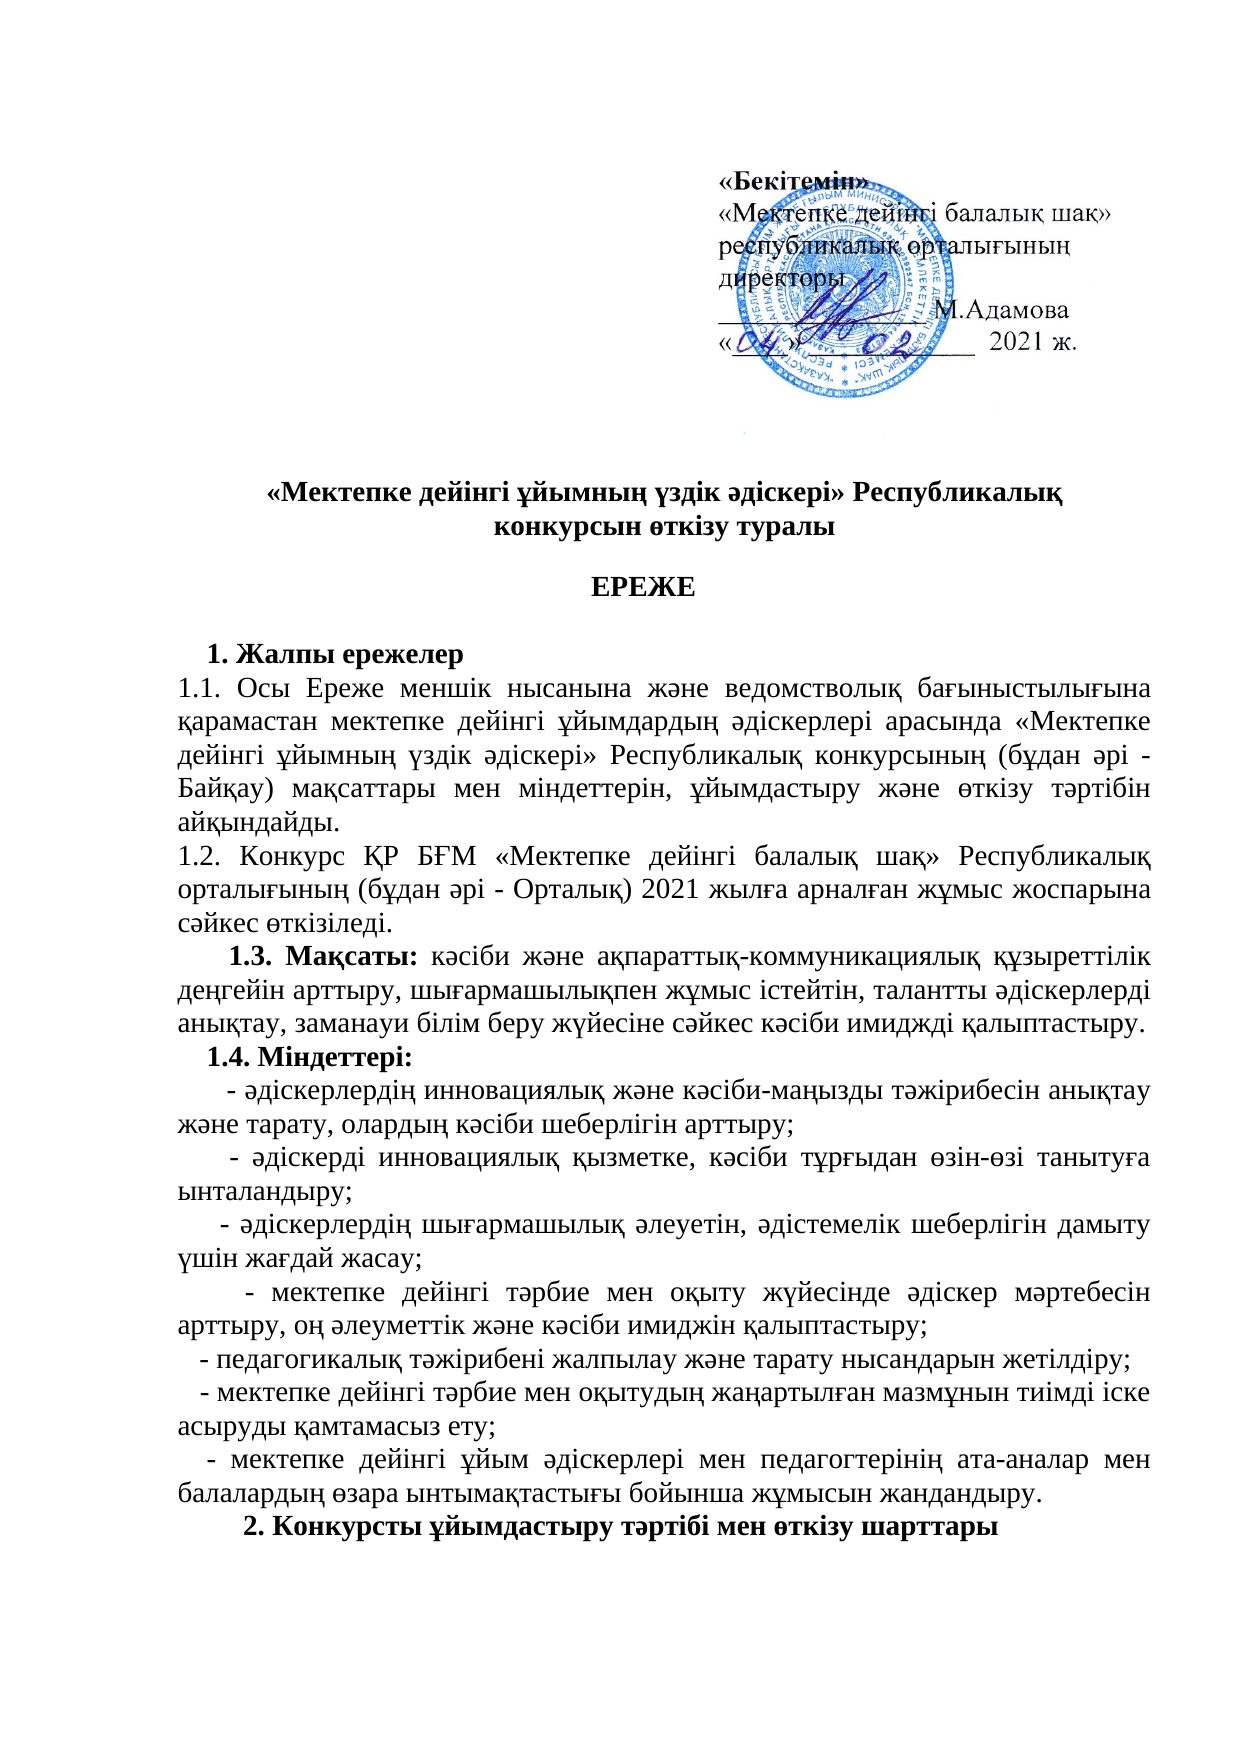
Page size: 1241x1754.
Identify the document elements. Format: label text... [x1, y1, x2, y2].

picture [676, 146, 1152, 441]
text 1. Жалпы ережелер [177, 636, 1152, 670]
text - әдіскерлердің инновациялық және кәсіби-маңызды тәжірибесін анықтау және тарату, олардың кәсіби шеберлігін арттыру; [177, 1072, 1152, 1139]
text «Мектепке дейінгі ұйымның үздік әдіскері» Республикалық [177, 474, 1152, 508]
text ЕРЕЖЕ [177, 569, 1152, 603]
text 1.1. Осы Ереже меншік нысанына және ведомстволық бағыныстылығына қарамастан мектепке дейінгі ұйымдардың әдіскерлері арасында «Мектепке дейінгі ұйымның үздік әдіскері» Республикалық конкурсының (бұдан әрі - Байқау) мақсаттары мен міндеттерін, ұйымдастыру және өткізу тәртібін айқындайды. [177, 670, 1152, 838]
text - мектепке дейінгі тәрбие мен оқытудың жаңартылған мазмұнын тиімді іске асыруды қамтамасыз ету; [177, 1374, 1152, 1441]
text 2. Конкурсты ұйымдастыру тәртібі мен өткізу шарттары [177, 1508, 1152, 1542]
text 1.3. Мақсаты: кәсіби және ақпараттық-коммуникациялық құзыреттілік деңгейін арттыру, шығармашылықпен жұмыс істейтін, талантты әдіскерлерді анықтау, заманауи білім беру жүйесіне сәйкес кәсіби имиджді қалыптастыру. [177, 938, 1152, 1039]
text - педагогикалық тәжірибені жалпылау және тарату нысандарын жетілдіру; [177, 1341, 1152, 1374]
text 1.4. Міндеттері: [177, 1039, 1152, 1072]
text - мектепке дейінгі ұйым әдіскерлері мен педагогтерінің ата-аналар мен балалардың өзара ынтымақтастығы бойынша жұмысын жандандыру. [177, 1441, 1152, 1508]
text - мектепке дейінгі тәрбие мен оқыту жүйесінде әдіскер мәртебесін арттыру, оң әлеуметтік және кәсіби имиджін қалыптастыру; [177, 1274, 1152, 1341]
text - әдіскерді инновациялық қызметке, кәсіби тұрғыдан өзін-өзі танытуға ынталандыру; [177, 1139, 1152, 1207]
text конкурсын өткізу туралы [177, 508, 1152, 541]
text - әдіскерлердің шығармашылық әлеуетін, әдістемелік шеберлігін дамыту үшін жағдай жасау; [177, 1207, 1152, 1274]
text 1.2. Конкурс ҚР БҒМ «Мектепке дейінгі балалық шақ» Республикалық орталығының (бұдан әрі - Орталық) 2021 жылға арналған жұмыс жоспарына сәйкес өткізіледі. [177, 838, 1152, 938]
